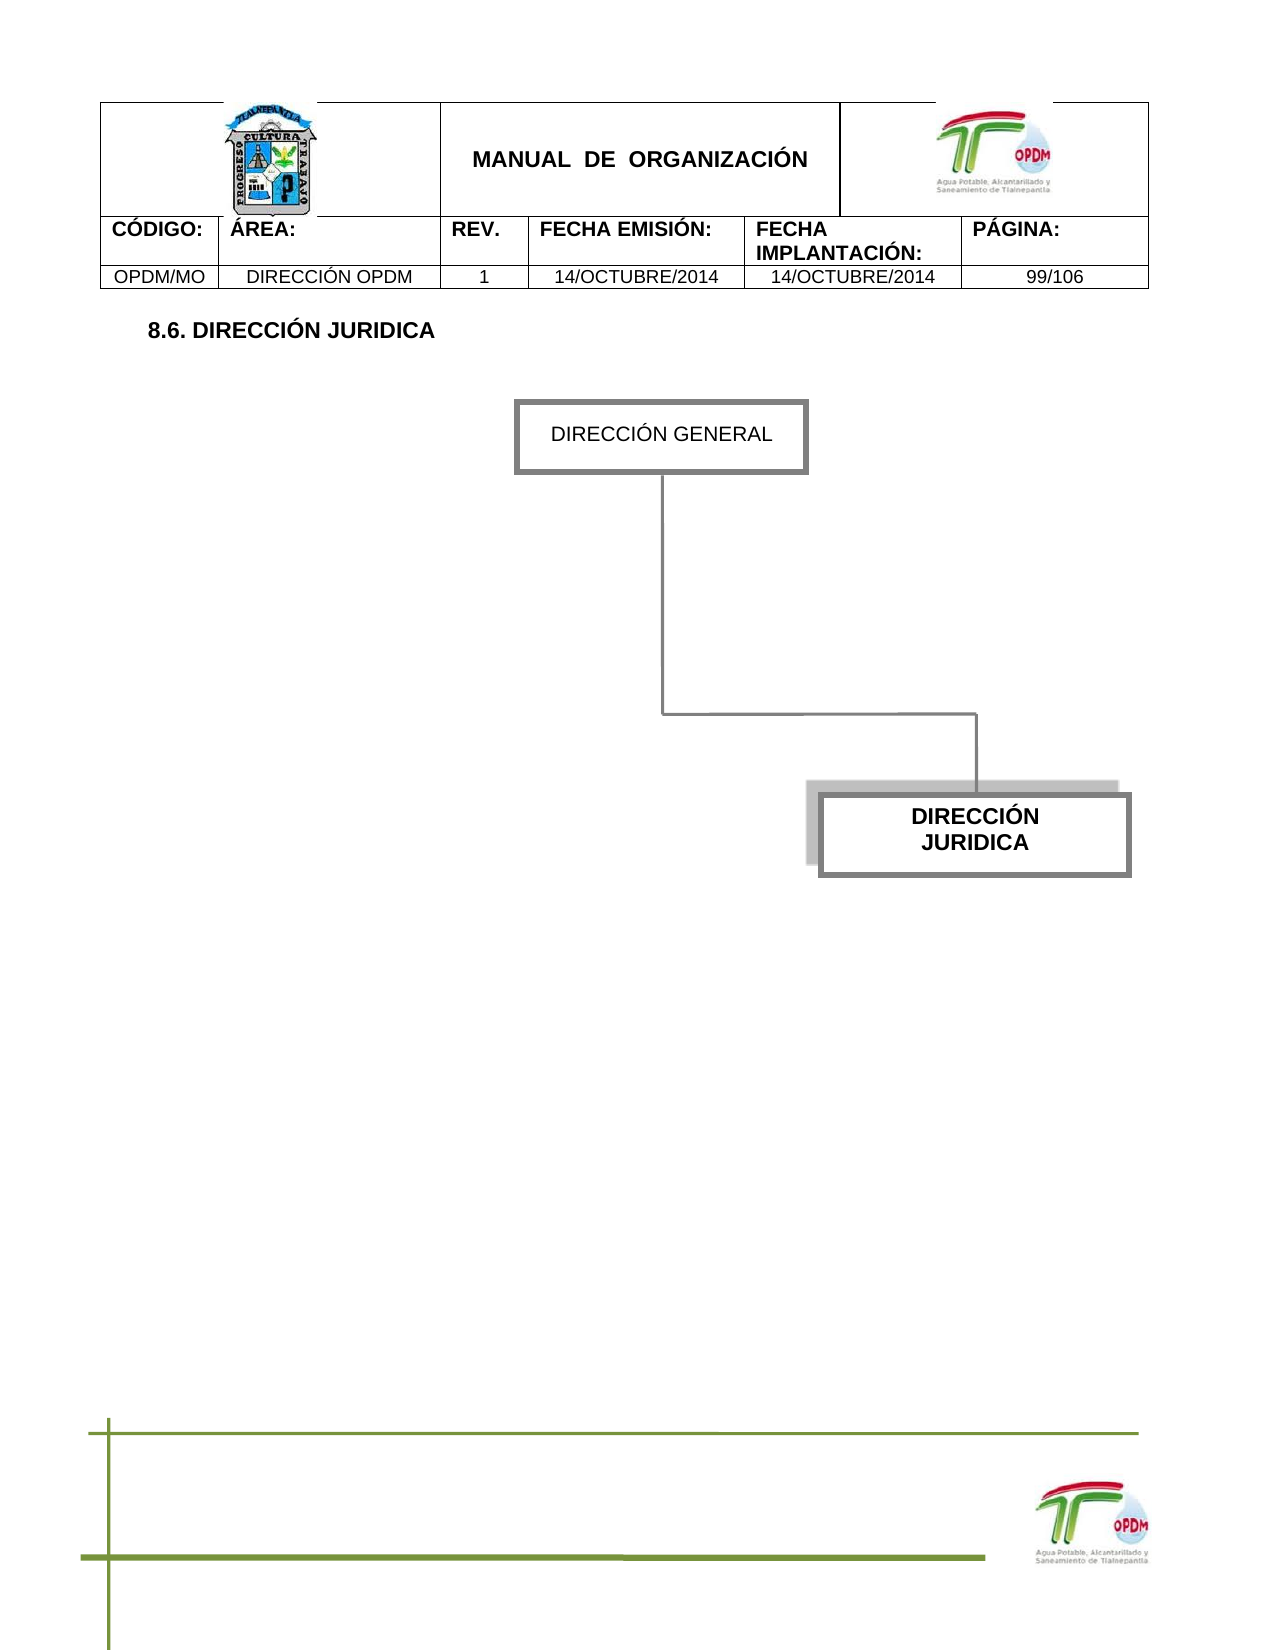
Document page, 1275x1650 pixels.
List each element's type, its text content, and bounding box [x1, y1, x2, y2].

picture [935, 102, 1053, 206]
text 8.6. DIRECCIÓN JURIDICA [148, 317, 1152, 343]
picture [223, 102, 318, 217]
picture [1034, 1473, 1152, 1577]
